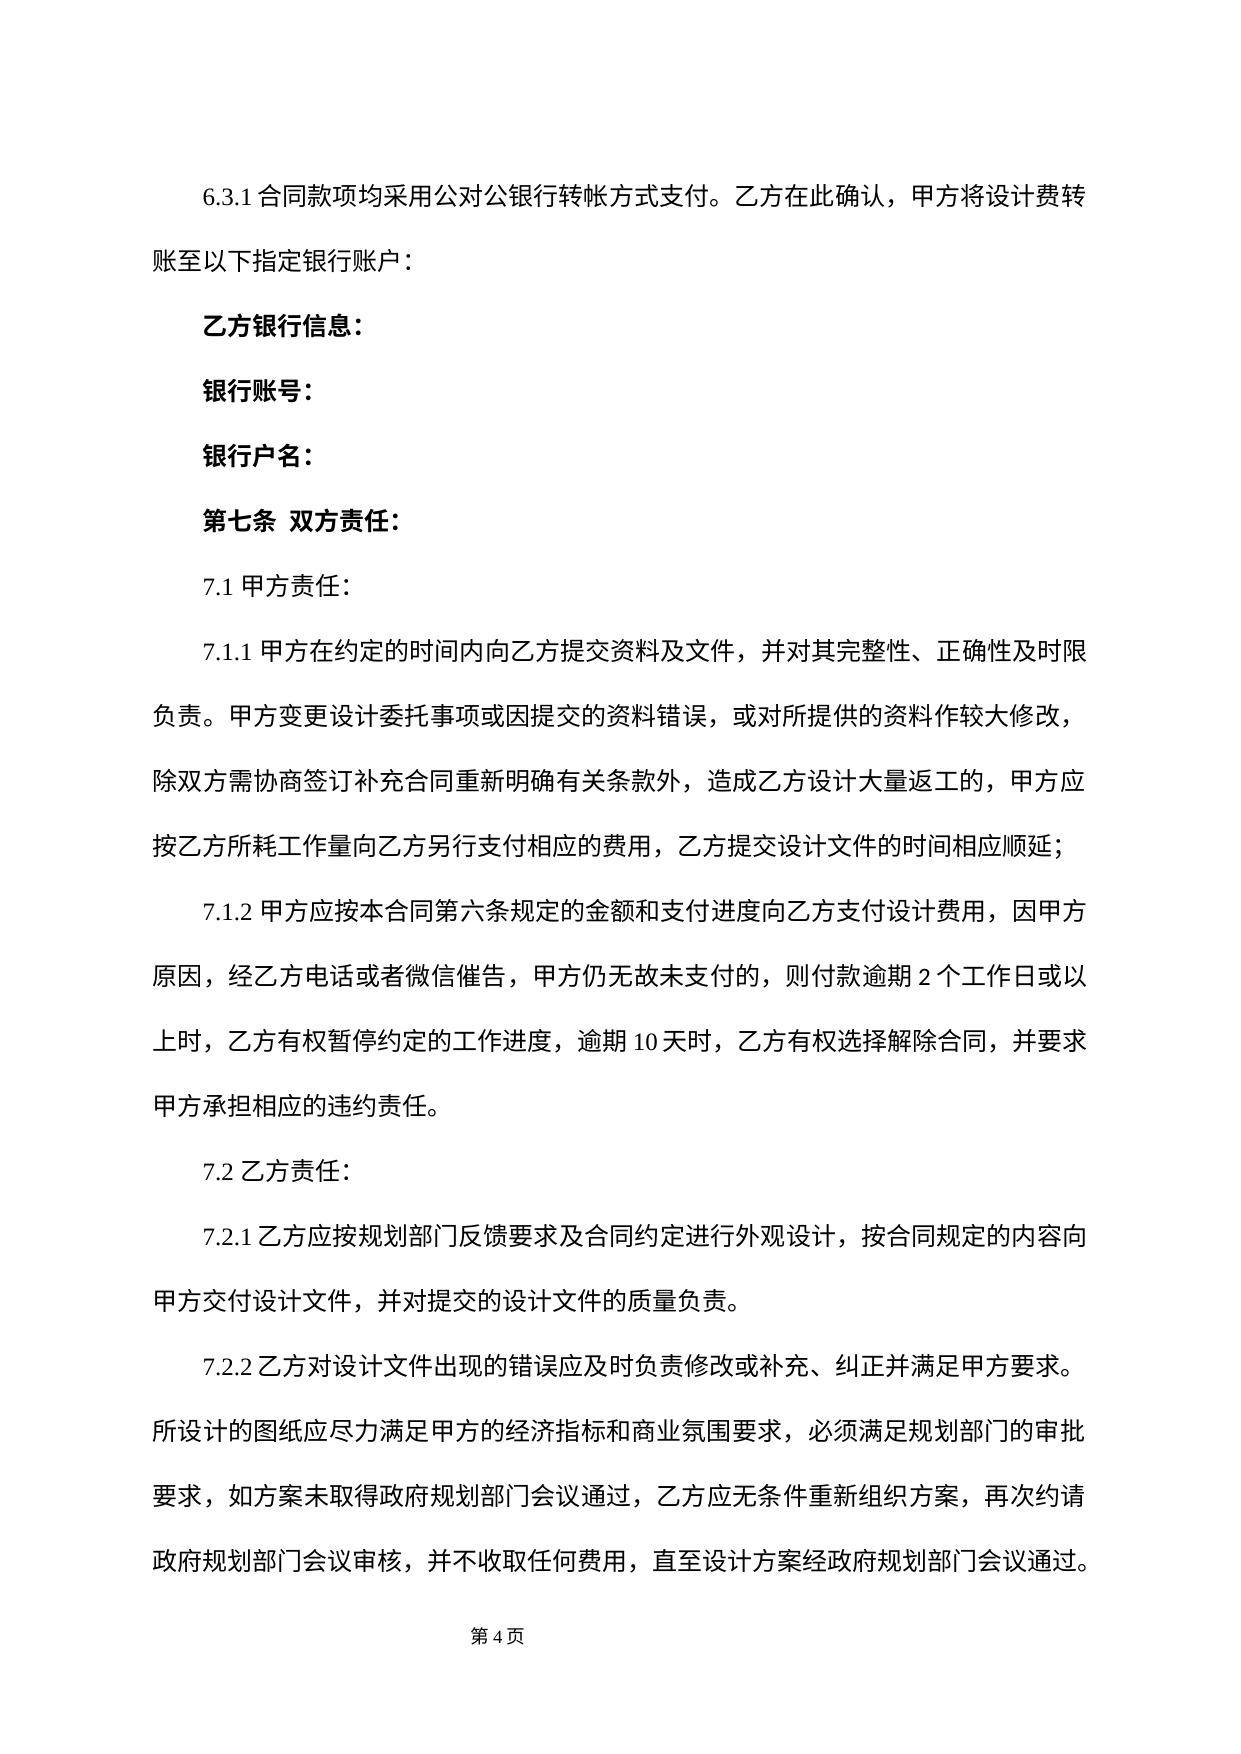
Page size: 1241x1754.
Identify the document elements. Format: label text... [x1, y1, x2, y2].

text 7.1.1 甲方在约定的时间内向乙方提交资料及文件，并对其完整性、正确性及时限负责。甲方变更设计委托事项或因提交的资料错误，或对所提供的资料作较大修改，除双方需协商签订补充合同重新明确有关条款外，造成乙方设计大量返工的，甲方应按乙方所耗工作量向乙方另行支付相应的费用，乙方提交设计文件的时间相应顺延； [152, 617, 1088, 877]
text 7.2 乙方责任： [152, 1137, 1088, 1202]
text 银行户名： [152, 422, 1088, 487]
text 银行账号： [202, 357, 1088, 422]
text 乙方银行信息： [202, 292, 1088, 357]
text 7.1.2 甲方应按本合同第六条规定的金额和支付进度向乙方支付设计费用，因甲方原因，经乙方电话或者微信催告，甲方仍无故未支付的，则付款逾期2个工作日或以上时，乙方有权暂停约定的工作进度，逾期10天时，乙方有权选择解除合同，并要求甲方承担相应的违约责任。 [152, 877, 1088, 1137]
text 7.2.1乙方应按规划部门反馈要求及合同约定进行外观设计，按合同规定的内容向甲方交付设计文件，并对提交的设计文件的质量负责。 [152, 1202, 1088, 1332]
text 7.1 甲方责任： [152, 552, 1088, 617]
text 7.2.2乙方对设计文件出现的错误应及时负责修改或补充、纠正并满足甲方要求。所设计的图纸应尽力满足甲方的经济指标和商业氛围要求，必须满足规划部门的审批要求，如方案未取得政府规划部门会议通过，乙方应无条件重新组织方案，再次约请政府规划部门会议审核，并不收取任何费用，直至设计方案经政府规划部门会议通过。 [152, 1332, 1088, 1592]
text 6.3.1合同款项均采用公对公银行转帐方式支付。乙方在此确认，甲方将设计费转账至以下指定银行账户： [152, 162, 1088, 292]
text 第七条 双方责任： [152, 487, 1088, 552]
